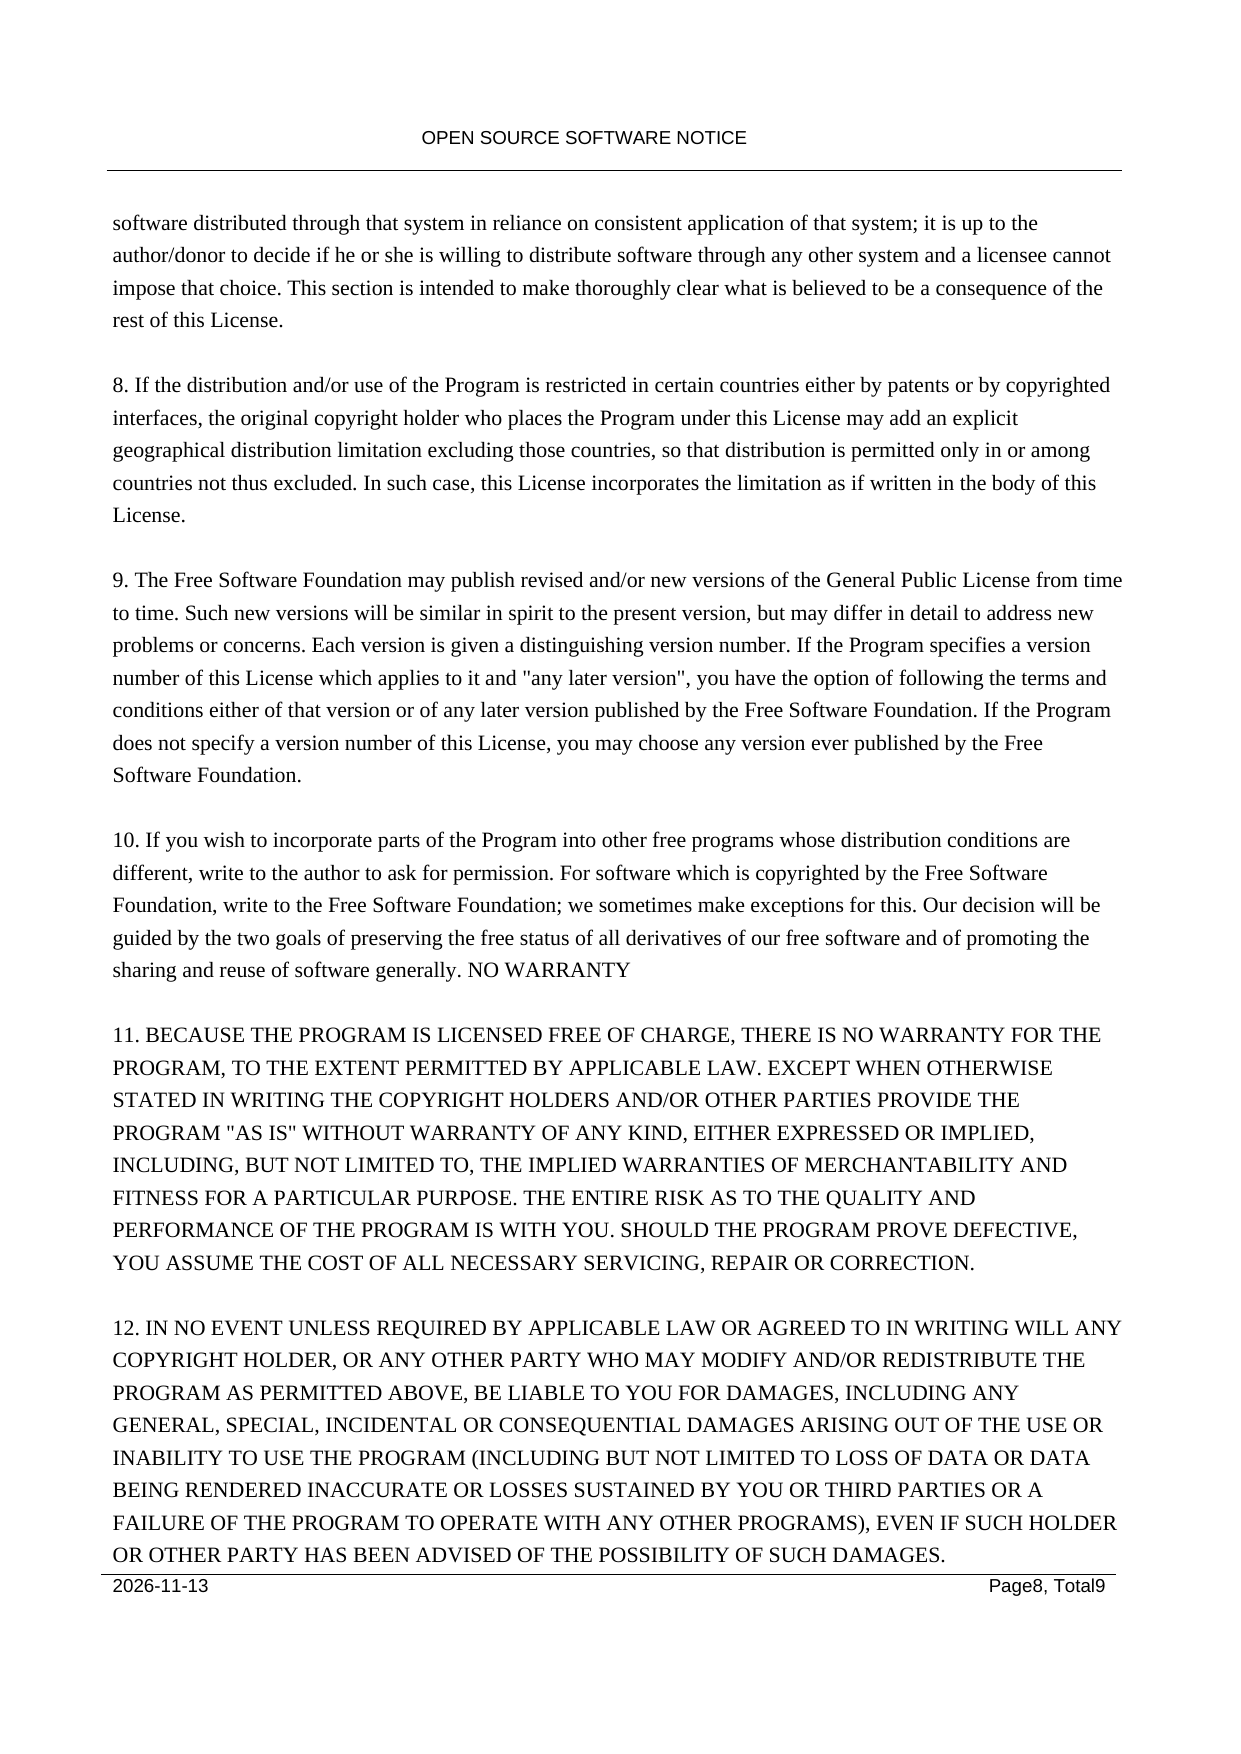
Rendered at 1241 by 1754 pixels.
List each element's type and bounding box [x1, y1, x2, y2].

text [112, 206, 1128, 1571]
